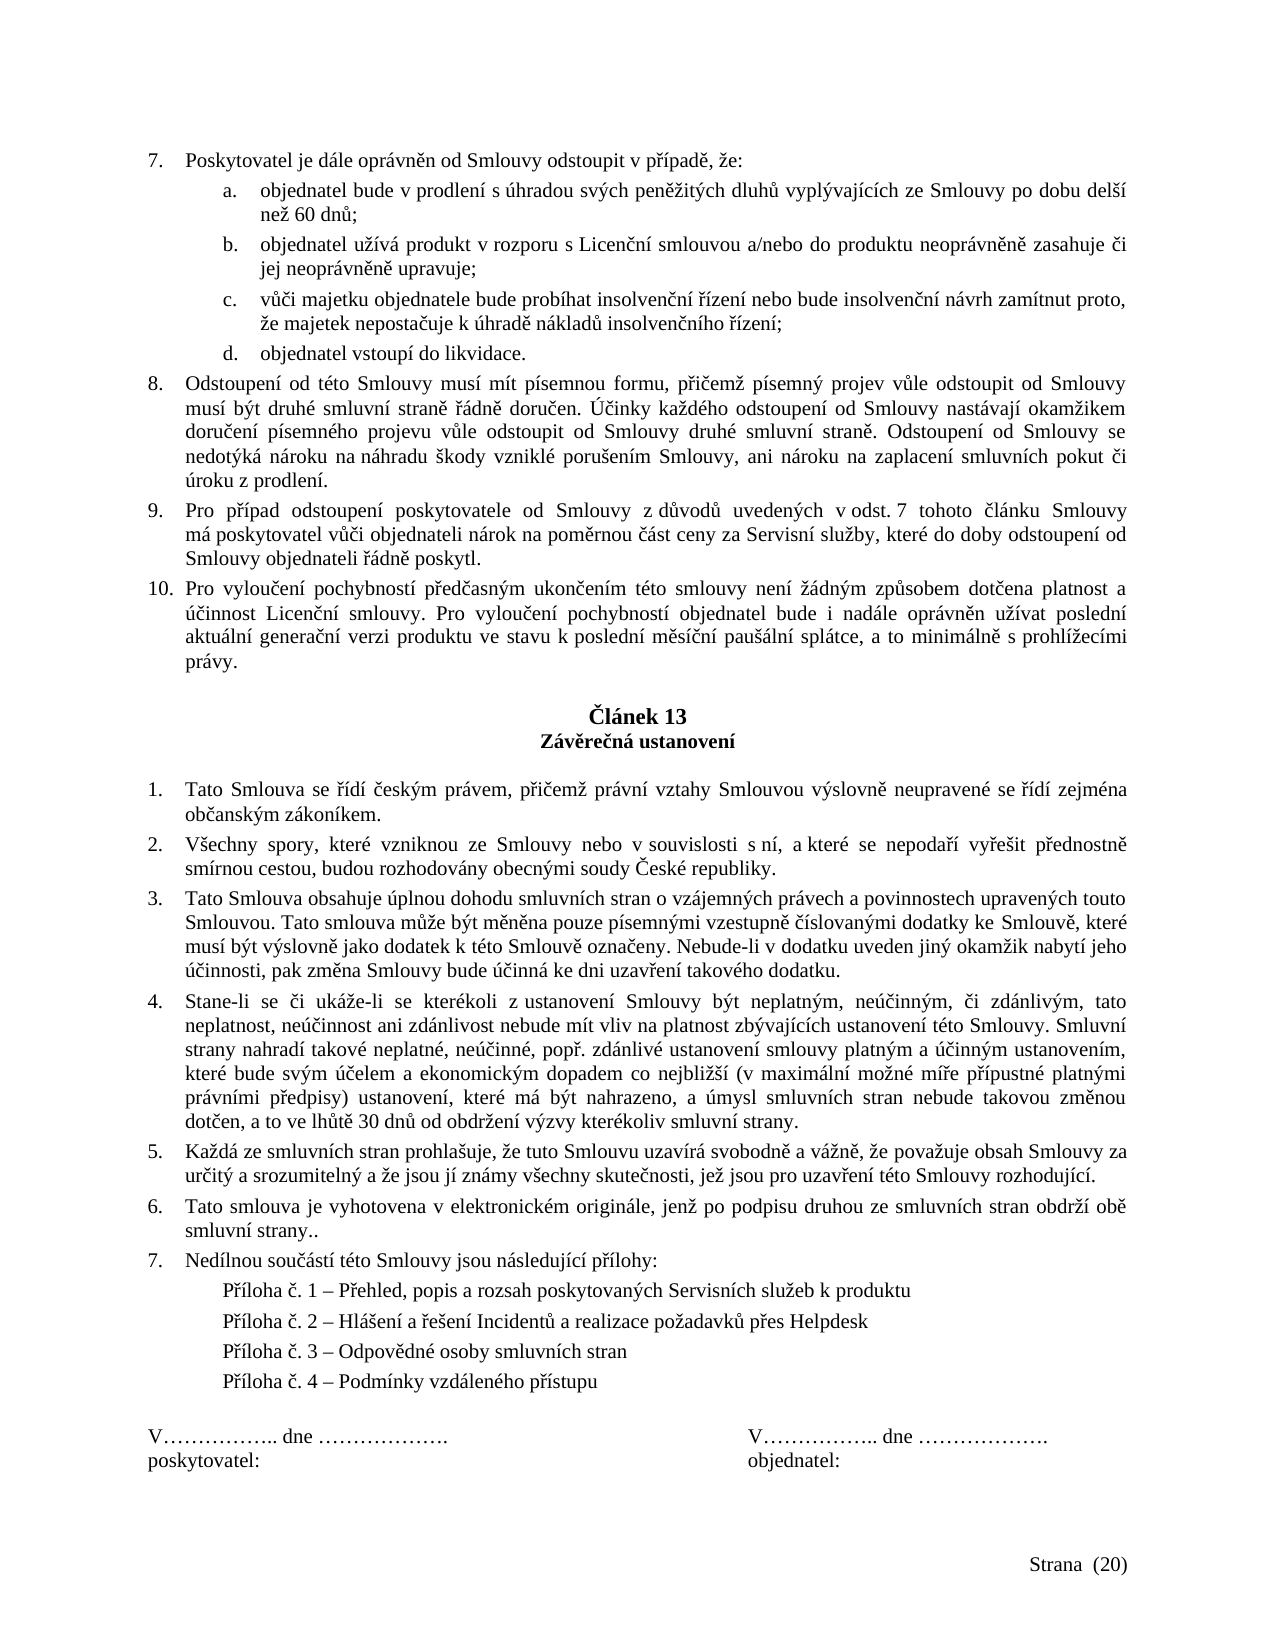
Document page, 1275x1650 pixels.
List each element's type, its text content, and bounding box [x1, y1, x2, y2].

list Každá ze smluvních stran prohlašuje, že tuto Smlouvu uzavírá svobodně a vážně, že považuje obsah Smlouvy za určitý a srozumitelný a že jsou jí známy všechny skutečnosti, jež jsou pro uzavření této Smlouvy rozhodující. [147, 1139, 1127, 1187]
text poskytovatel: objednatel: [148, 1448, 1127, 1472]
list objednatel vstoupí do likvidace. [223, 341, 1127, 365]
list Tato Smlouva obsahuje úplnou dohodu smluvních stran o vzájemných právech a povinnostech upravených touto Smlouvou. Tato smlouva může být měněna pouze písemnými vzestupně číslovanými dodatky ke Smlouvě, které musí být výslovně jako dodatek k této Smlouvě označeny. Nebude-li v dodatku uveden jiný okamžik nabytí jeho účinnosti, pak změna Smlouvy bude účinná ke dni uzavření takového dodatku. [147, 886, 1127, 982]
text Článek 13 [148, 703, 1127, 729]
text V…………….. dne ………………. V…………….. dne ………………. [148, 1424, 1127, 1448]
list Všechny spory, které vzniknou ze Smlouvy nebo v souvislosti s ní, a které se nepodaří vyřešit přednostně smírnou cestou, budou rozhodovány obecnými soudy České republiky. [147, 832, 1127, 880]
list Příloha č. 4 – Podmínky vzdáleného přístupu [185, 1369, 1127, 1393]
list Pro případ odstoupení poskytovatele od Smlouvy z důvodů uvedených v odst. 7 tohoto článku Smlouvy má poskytovatel vůči objednateli nárok na poměrnou část ceny za Servisní služby, které do doby odstoupení od Smlouvy objednateli řádně poskytl. [148, 498, 1127, 570]
list Pro vyloučení pochybností předčasným ukončením této smlouvy není žádným způsobem dotčena platnost a účinnost Licenční smlouvy. Pro vyloučení pochybností objednatel bude i nadále oprávněn užívat poslední aktuální generační verzi produktu ve stavu k poslední měsíční paušální splátce, a to minimálně s prohlížecími právy. [148, 576, 1127, 673]
list Příloha č. 2 – Hlášení a řešení Incidentů a realizace požadavků přes Helpdesk [185, 1309, 1127, 1333]
text Závěrečná ustanovení [148, 729, 1127, 753]
list Odstoupení od této Smlouvy musí mít písemnou formu, přičemž písemný projev vůle odstoupit od Smlouvy musí být druhé smluvní straně řádně doručen. Účinky každého odstoupení od Smlouvy nastávají okamžikem doručení písemného projevu vůle odstoupit od Smlouvy druhé smluvní straně. Odstoupení od Smlouvy se nedotýká nároku na náhradu škody vzniklé porušením Smlouvy, ani nároku na zaplacení smluvních pokut či úroku z prodlení. [148, 371, 1127, 492]
list Tato smlouva je vyhotovena v elektronickém originále, jenž po podpisu druhou ze smluvních stran obdrží obě smluvní strany.. [147, 1194, 1127, 1242]
list Příloha č. 1 – Přehled, popis a rozsah poskytovaných Servisních služeb k produktu [185, 1278, 1127, 1302]
list Příloha č. 3 – Odpovědné osoby smluvních stran [185, 1339, 1127, 1363]
list objednatel bude v prodlení s úhradou svých peněžitých dluhů vyplývajících ze Smlouvy po dobu delší než 60 dnů; [223, 178, 1127, 226]
list Stane-li se či ukáže-li se kterékoli z ustanovení Smlouvy být neplatným, neúčinným, či zdánlivým, tato neplatnost, neúčinnost ani zdánlivost nebude mít vliv na platnost zbývajících ustanovení této Smlouvy. Smluvní strany nahradí takové neplatné, neúčinné, popř. zdánlivé ustanovení smlouvy platným a účinným ustanovením, které bude svým účelem a ekonomickým dopadem co nejbližší (v maximální možné míře přípustné platnými právními předpisy) ustanovení, které má být nahrazeno, a úmysl smluvních stran nebude takovou změnou dotčen, a to ve lhůtě 30 dnů od obdržení výzvy kterékoliv smluvní strany. [147, 989, 1127, 1133]
list Tato Smlouva se řídí českým právem, přičemž právní vztahy Smlouvou výslovně neupravené se řídí zejména občanským zákoníkem. [147, 777, 1127, 826]
list Nedílnou součástí této Smlouvy jsou následující přílohy: [147, 1248, 1127, 1272]
list vůči majetku objednatele bude probíhat insolvenční řízení nebo bude insolvenční návrh zamítnut proto, že majetek nepostačuje k úhradě nákladů insolvenčního řízení; [223, 287, 1127, 335]
list Poskytovatel je dále oprávněn od Smlouvy odstoupit v případě, že: [148, 148, 1127, 172]
list objednatel užívá produkt v rozporu s Licenční smlouvou a/nebo do produktu neoprávněně zasahuje či jej neoprávněně upravuje; [223, 232, 1127, 280]
